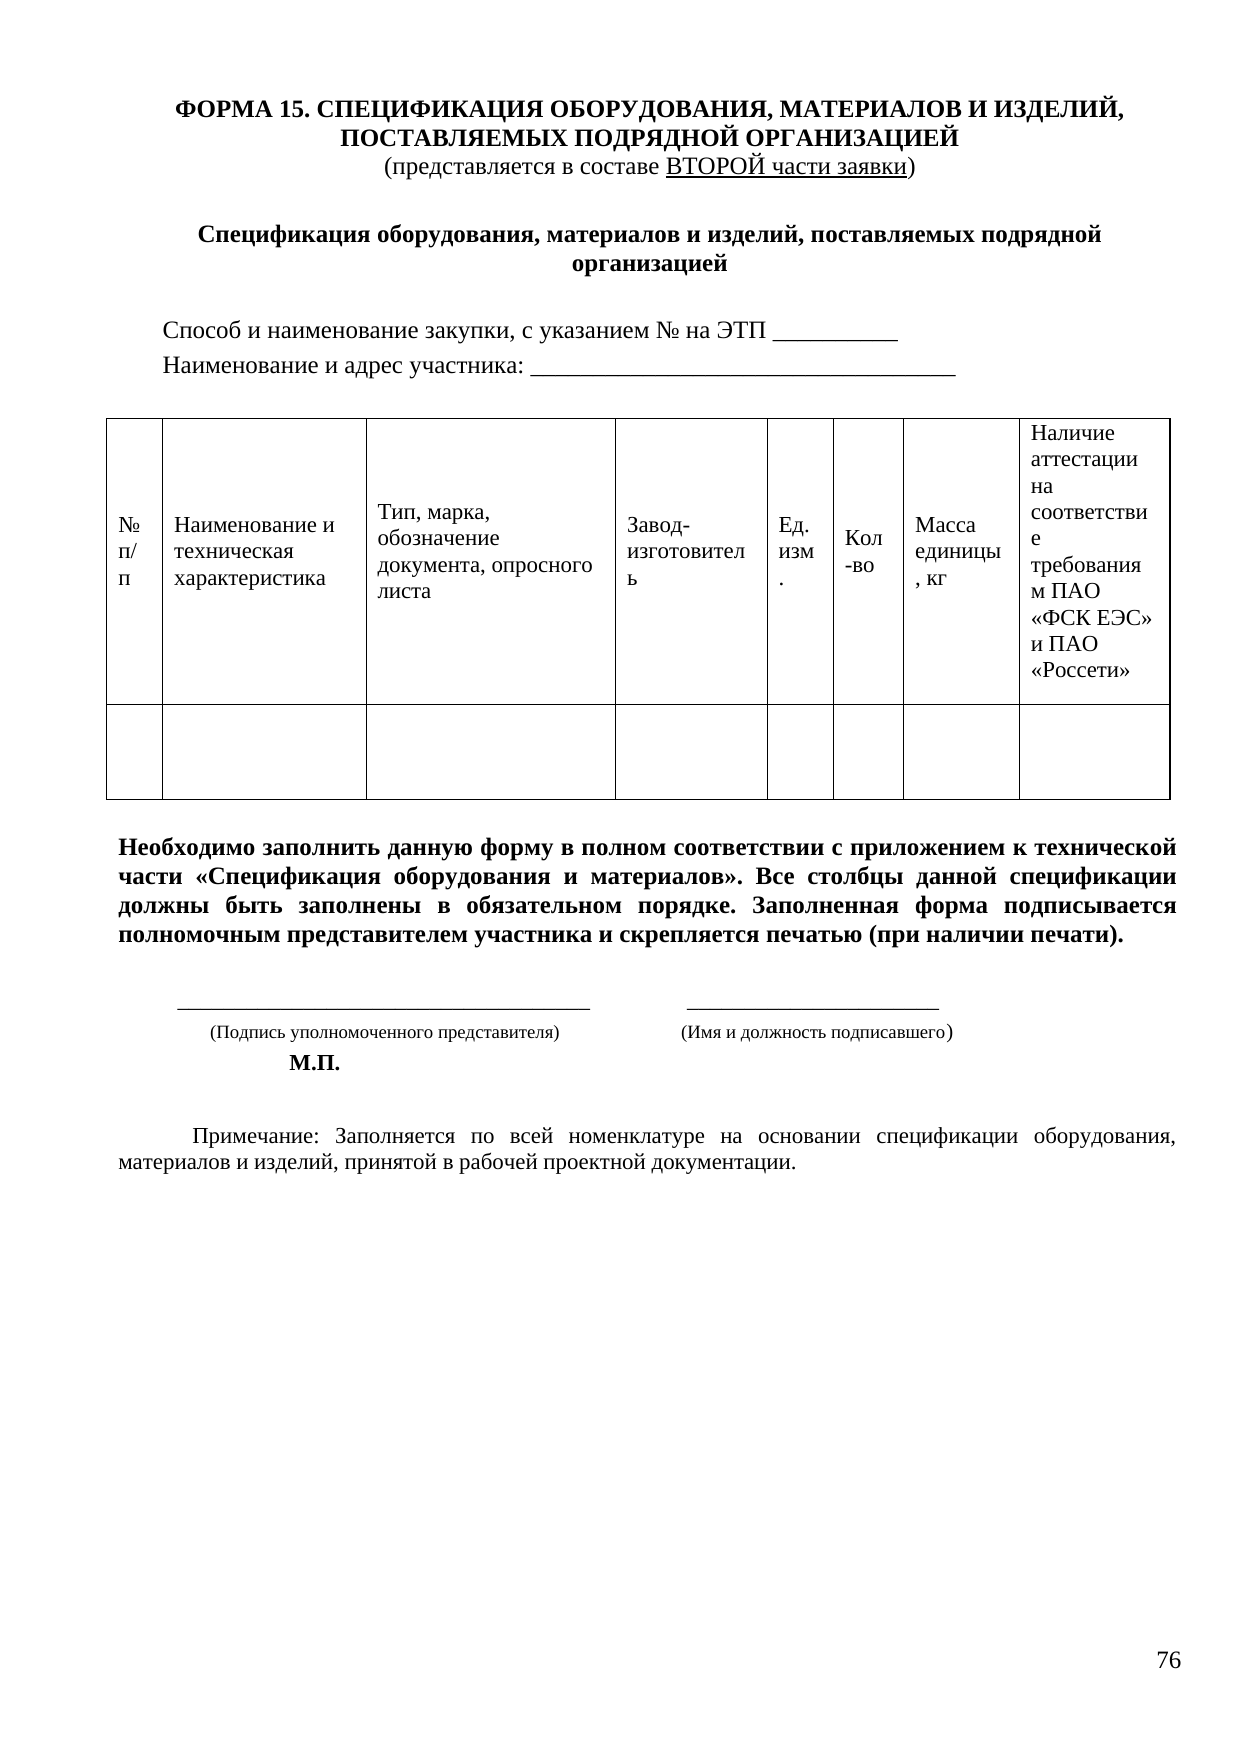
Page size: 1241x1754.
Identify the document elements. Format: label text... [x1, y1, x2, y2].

table_cell [768, 705, 833, 799]
table_header Наименование и техническая характеристика [163, 419, 366, 703]
table_cell [834, 705, 903, 799]
text Наименование и адрес участника: __________________________________ [118, 350, 1178, 379]
text Необходимо заполнить данную форму в полном соответствии с приложением к технической части «Спецификация оборудования и материалов». Все столбцы данной спецификации должны быть заполнены в обязательном порядке. Заполненная форма подписывается полномочным представителем участника и скрепляется печатью (при наличии печати). [118, 832, 1178, 947]
table_header № п/п [107, 419, 162, 703]
table_cell [616, 705, 767, 799]
text (Подпись уполномоченного представителя) (Имя и должность подписавшего) [118, 1019, 1178, 1043]
text М.П. [118, 1049, 1178, 1076]
text Примечание: Заполняется по всей номенклатуре на основании спецификации оборудования, материалов и изделий, принятой в рабочей проектной документации. [118, 1122, 1178, 1174]
table_cell [904, 705, 1019, 799]
table_cell [1020, 705, 1169, 799]
table_cell [367, 705, 615, 799]
text (представляется в составе ВТОРОЙ части заявки) [118, 151, 1181, 180]
subtitle ФОРМА 15. Спецификация оборудования, материалов и изделий, поставляемых подрядной организацией [118, 94, 1181, 151]
text ____________________________________ ______________________ [118, 986, 1178, 1013]
table_header Наличие аттестации на соответствие требованиям ПАО «ФСК ЕЭС» и ПАО «Россети» [1020, 419, 1169, 703]
table_cell [163, 705, 366, 799]
text Спецификация оборудования, материалов и изделий, поставляемых подрядной организацией [118, 219, 1181, 277]
table_cell [107, 705, 162, 799]
text Способ и наименование закупки, с указанием № на ЭТП __________ [118, 315, 1178, 344]
table_header Ед. изм. [768, 419, 833, 703]
table_header Завод-изготовитель [616, 419, 767, 703]
table_header Тип, марка, обозначение документа, опросного листа [367, 419, 615, 703]
table_header Масса единицы, кг [904, 419, 1019, 703]
table_header Кол-во [834, 419, 903, 703]
